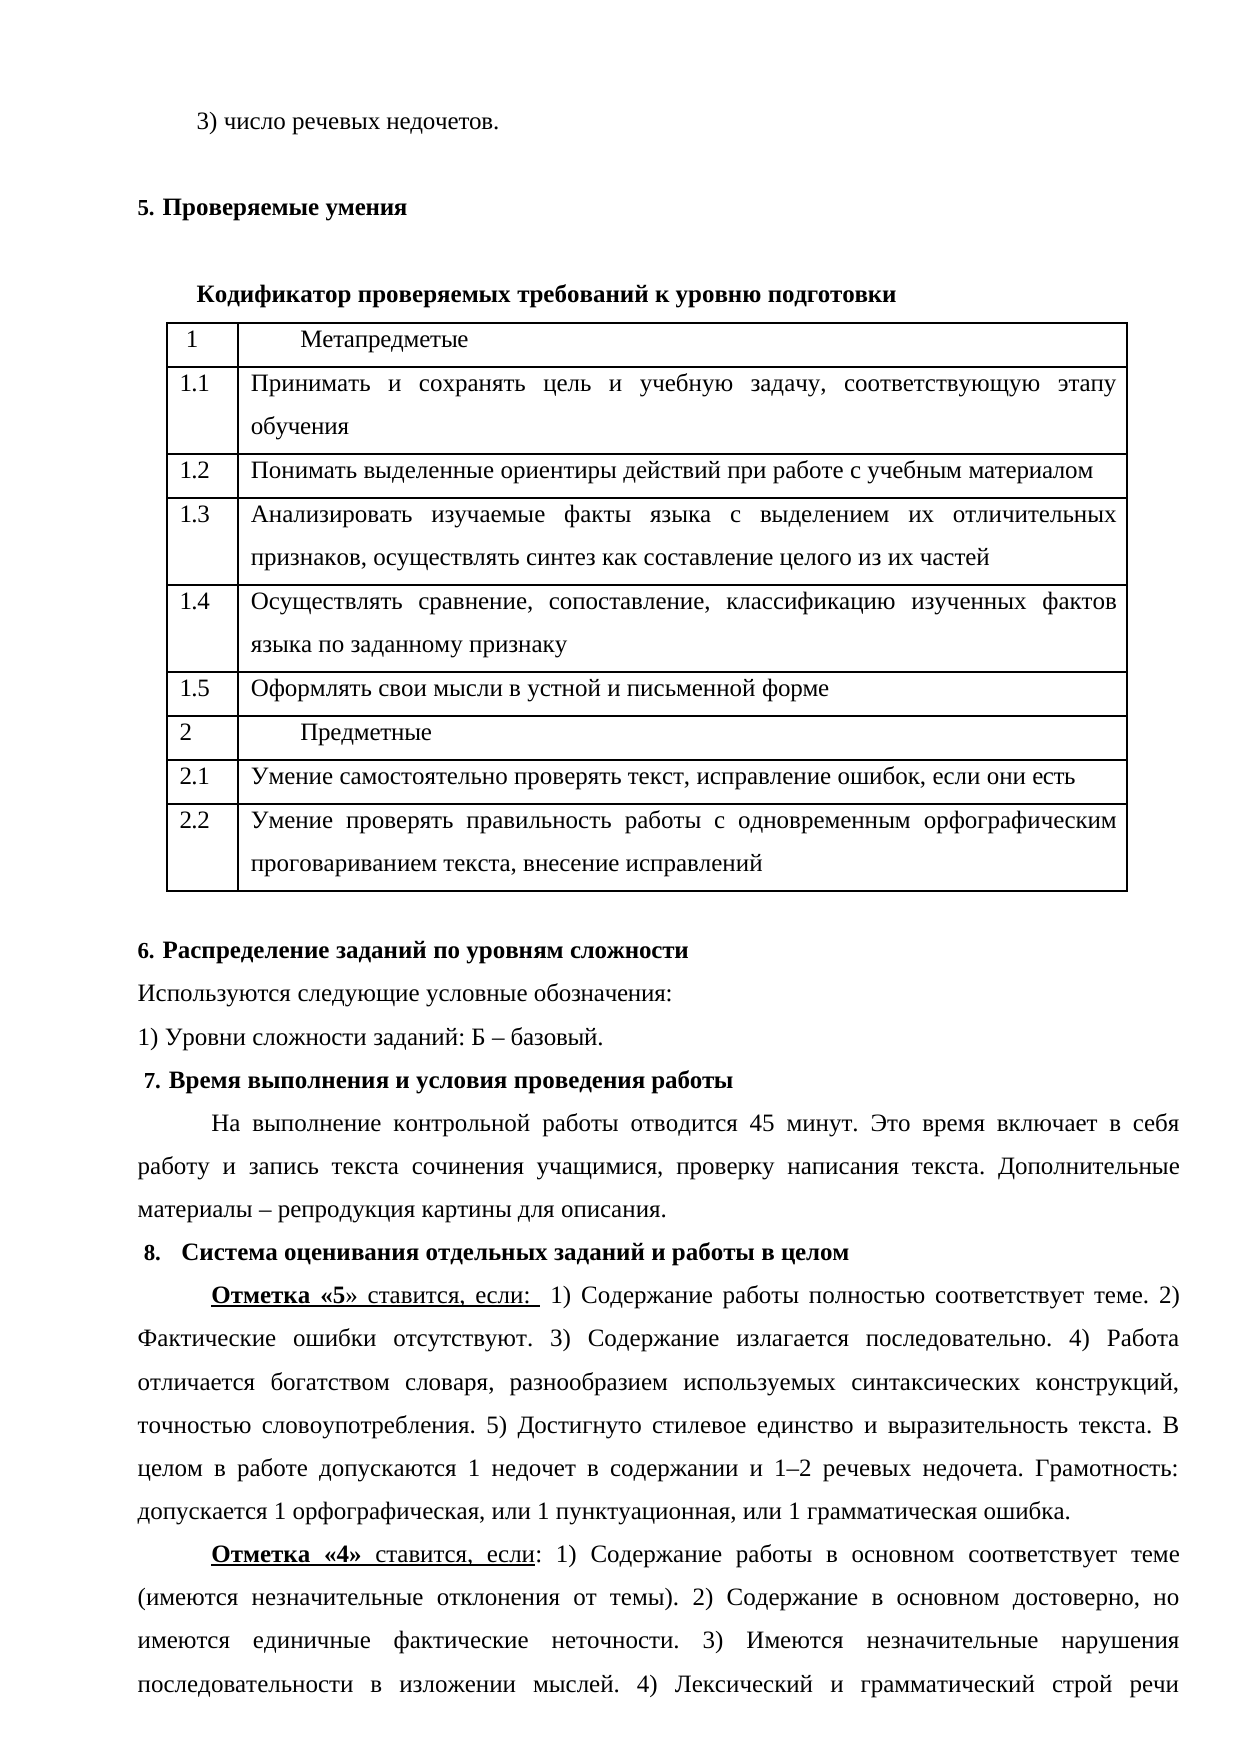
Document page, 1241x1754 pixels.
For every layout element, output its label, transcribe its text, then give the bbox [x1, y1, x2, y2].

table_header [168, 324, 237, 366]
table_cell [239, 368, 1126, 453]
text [137, 1539, 1180, 1697]
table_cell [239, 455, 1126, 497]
text Кодификатор проверяемых требований к уровню подготовки [196, 279, 1240, 307]
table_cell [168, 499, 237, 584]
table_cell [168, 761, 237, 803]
text 1) Уровни сложности заданий: Б – базовый. [137, 1022, 1240, 1050]
text На выполнение контрольной работы отводится 45 минут. Это время включает в себя работу и запись текста сочинения учащимися, проверку написания текста. Дополнительные материалы – репродукция картины для описания. [137, 1108, 1181, 1223]
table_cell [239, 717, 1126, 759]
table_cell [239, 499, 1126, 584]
list число речевых недочетов. [196, 106, 1240, 135]
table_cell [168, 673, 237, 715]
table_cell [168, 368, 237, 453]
list Распределение заданий по уровням сложности [137, 935, 1240, 964]
list Система оценивания отдельных заданий и работы в целом [144, 1237, 1240, 1266]
text Отметка «5» ставится, если: 1) Содержание работы полностью соответствует теме. 2) Фактические ошибки отсутствуют. 3) Содержание излагается последовательно. 4) Работа отличается богатством словаря, разнообразием используемых синтаксических конструкций, точностью словоупотребления. 5) Достигнуто стилевое единство и выразительность текста. В целом в работе допускаются 1 недочет в содержании и 1–2 речевых недочета. Грамотность: допускается 1 орфографическая, или 1 пунктуационная, или 1 грамматическая ошибка. [137, 1280, 1180, 1525]
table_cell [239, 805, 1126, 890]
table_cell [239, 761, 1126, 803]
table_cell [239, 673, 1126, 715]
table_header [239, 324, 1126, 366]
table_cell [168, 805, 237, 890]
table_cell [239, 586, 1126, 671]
list Время выполнения и условия проведения работы [144, 1065, 1240, 1093]
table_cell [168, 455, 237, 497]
text Используются следующие условные обозначения: [137, 978, 1240, 1007]
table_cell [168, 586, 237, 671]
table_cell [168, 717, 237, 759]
list Проверяемые умения [137, 192, 1240, 221]
